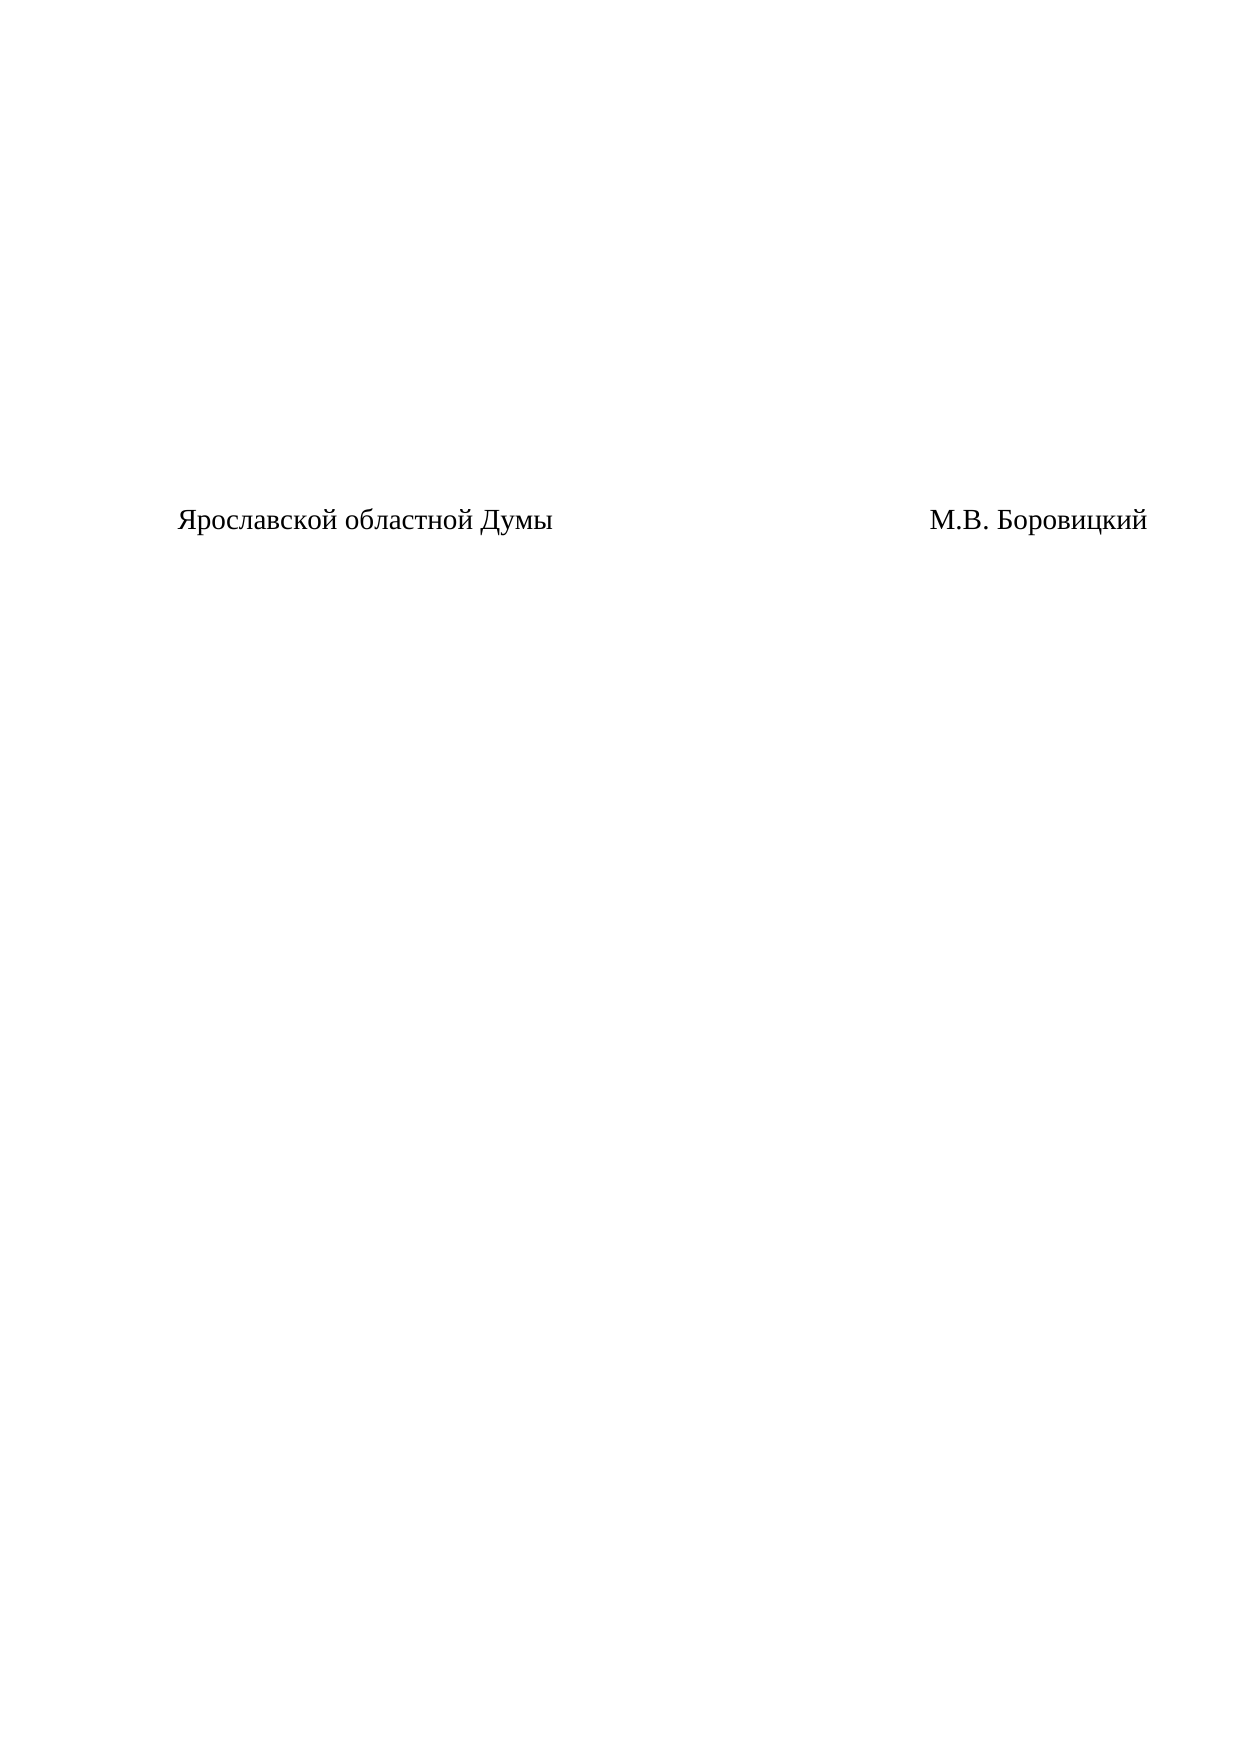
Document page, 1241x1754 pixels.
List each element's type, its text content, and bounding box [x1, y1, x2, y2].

text Ярославской областной Думы М.В. Боровицкий [177, 502, 1152, 536]
